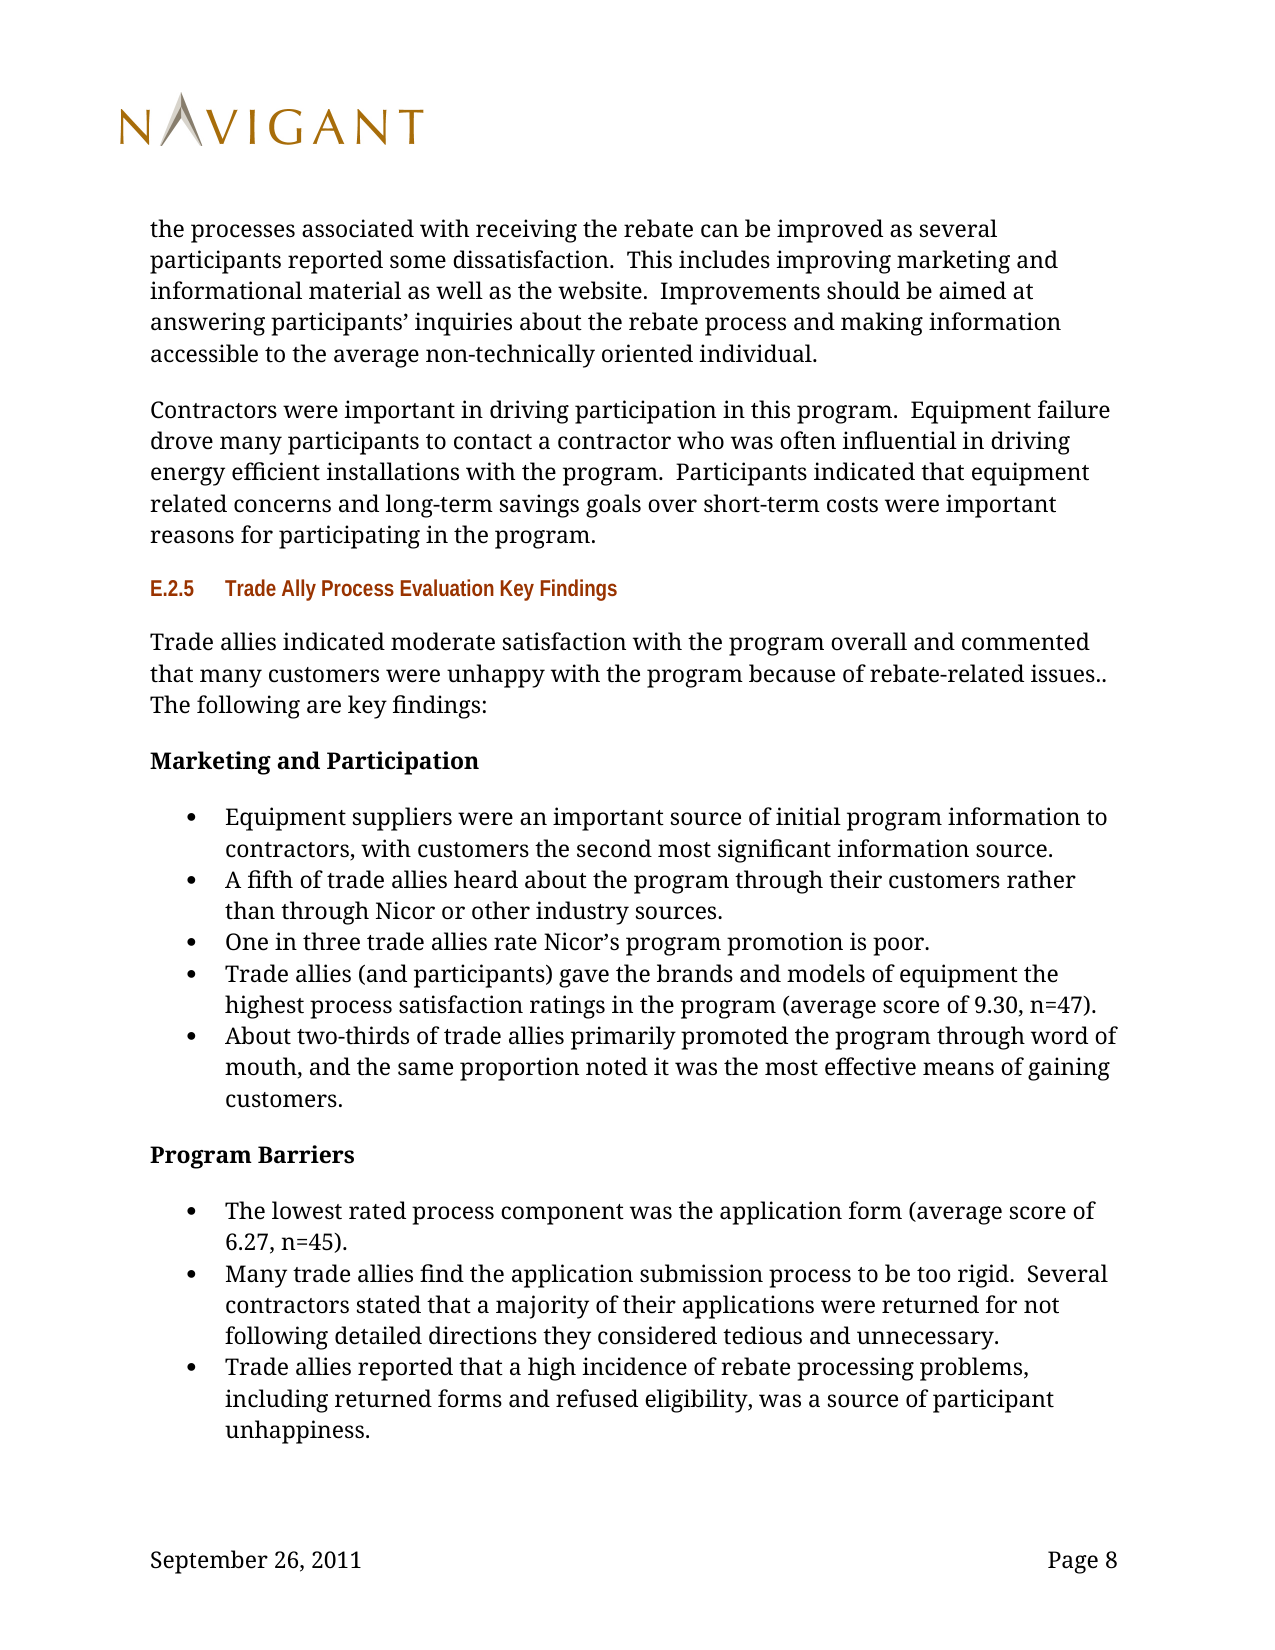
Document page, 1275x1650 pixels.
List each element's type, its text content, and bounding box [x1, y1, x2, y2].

list A fifth of trade allies heard about the program through their customers rather than through Nicor or other industry sources. [187, 864, 1125, 926]
list Equipment suppliers were an important source of initial program information to contractors, with customers the second most significant information source. [187, 801, 1125, 864]
subtitle E.2.5 Trade Ally Process Evaluation Key Findings [150, 575, 1125, 601]
list One in three trade allies rate Nicor’s program promotion is poor. [187, 926, 1125, 958]
text Program Barriers [150, 1139, 1125, 1170]
text Contractors were important in driving participation in this program. Equipment failure drove many participants to contact a contractor who was often influential in driving energy efficient installations with the program. Participants indicated that equipment related concerns and long-term savings goals over short-term costs were important reasons for participating in the program. [150, 394, 1125, 550]
list About two-thirds of trade allies primarily promoted the program through word of mouth, and the same proportion noted it was the most effective means of gaining customers. [187, 1020, 1125, 1114]
list Many trade allies find the application submission process to be too rigid. Several contractors stated that a majority of their applications were returned for not following detailed directions they considered tedious and unnecessary. [187, 1258, 1125, 1351]
text Trade allies indicated moderate satisfaction with the program overall and commented that many customers were unhappy with the program because of rebate-related issues.. The following are key findings: [150, 626, 1125, 720]
picture [120, 92, 424, 146]
text Marketing and Participation [150, 745, 1125, 776]
list Trade allies (and participants) gave the brands and models of equipment the highest process satisfaction ratings in the program (average score of 9.30, n=47). [187, 958, 1125, 1020]
list The lowest rated process component was the application form (average score of 6.27, n=45). [187, 1195, 1125, 1258]
list Trade allies reported that a high incidence of rebate processing problems, including returned forms and refused eligibility, was a source of participant unhappiness. [187, 1351, 1125, 1445]
